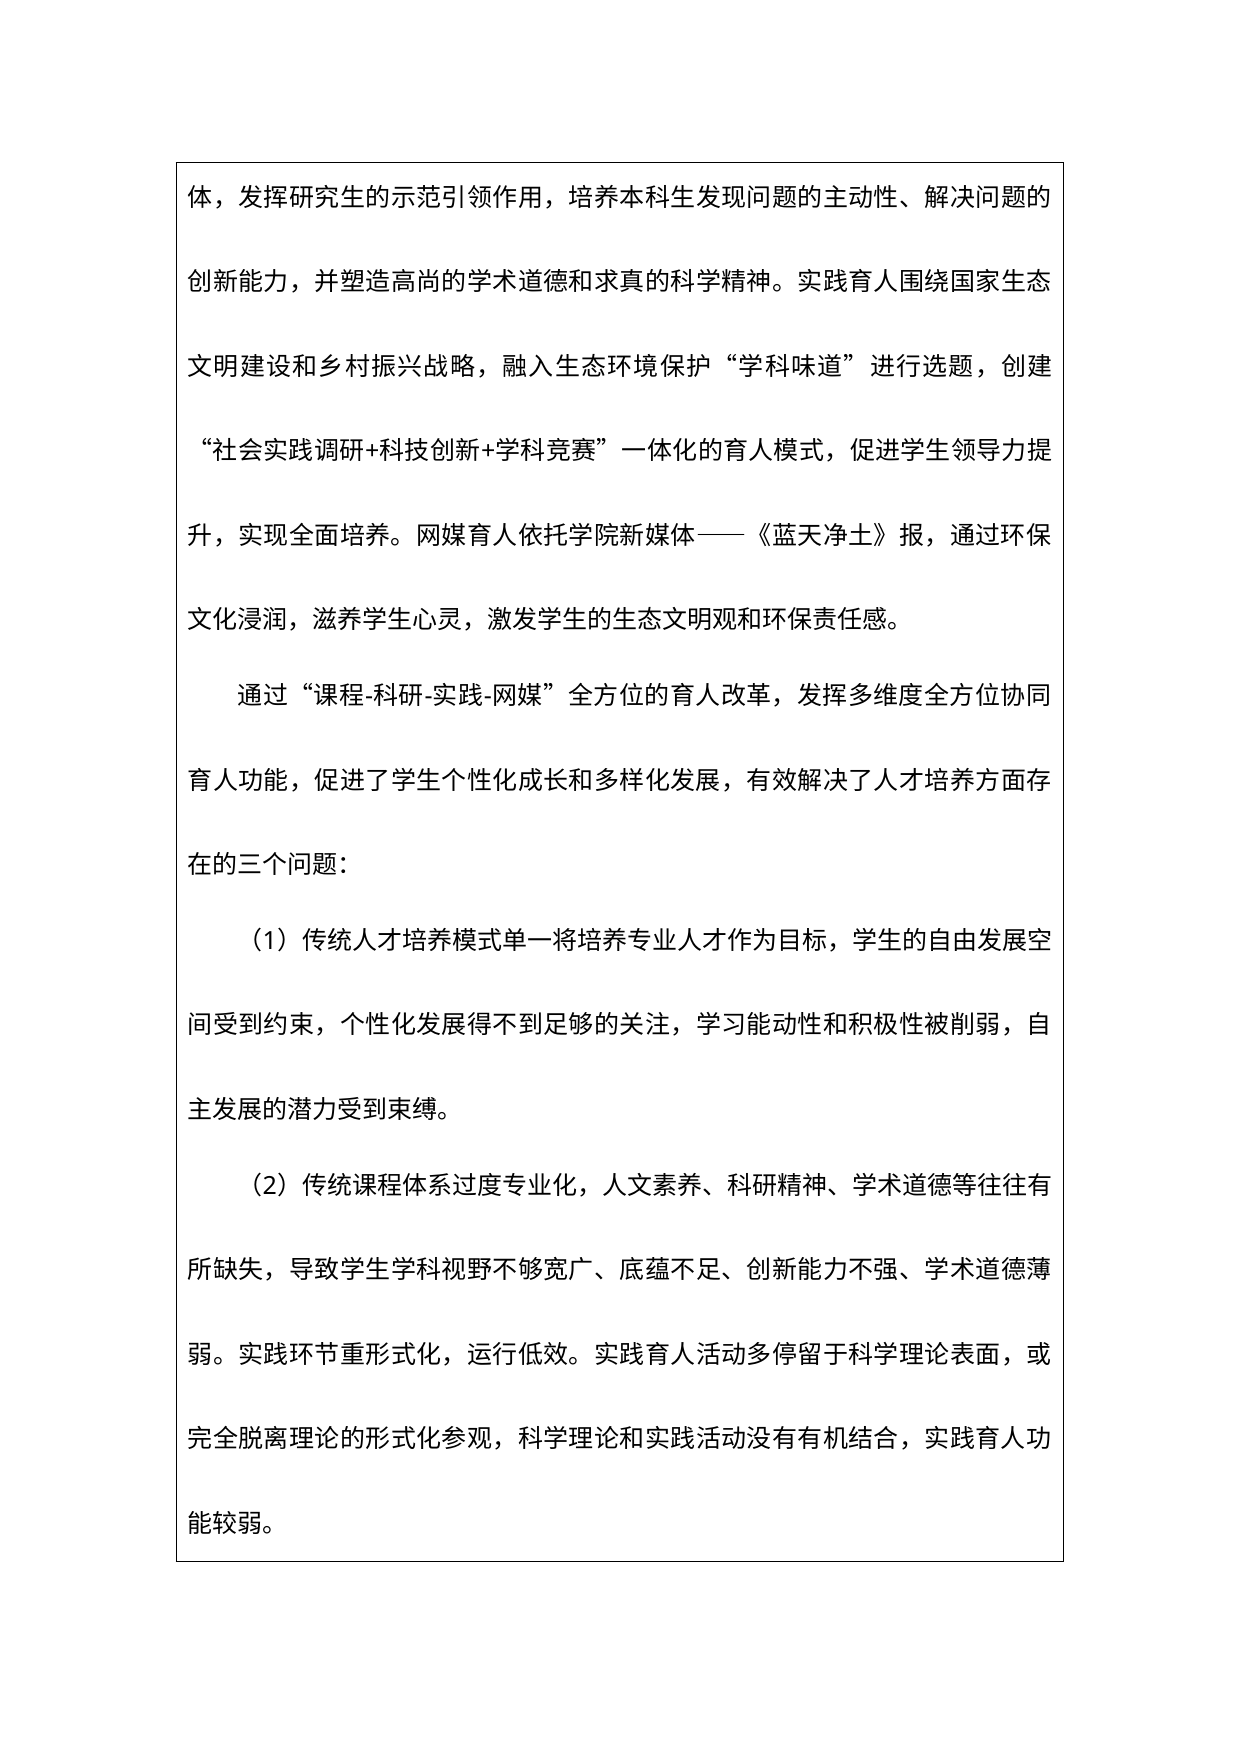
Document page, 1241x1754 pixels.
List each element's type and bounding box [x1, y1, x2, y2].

table_cell [177, 163, 1063, 1561]
